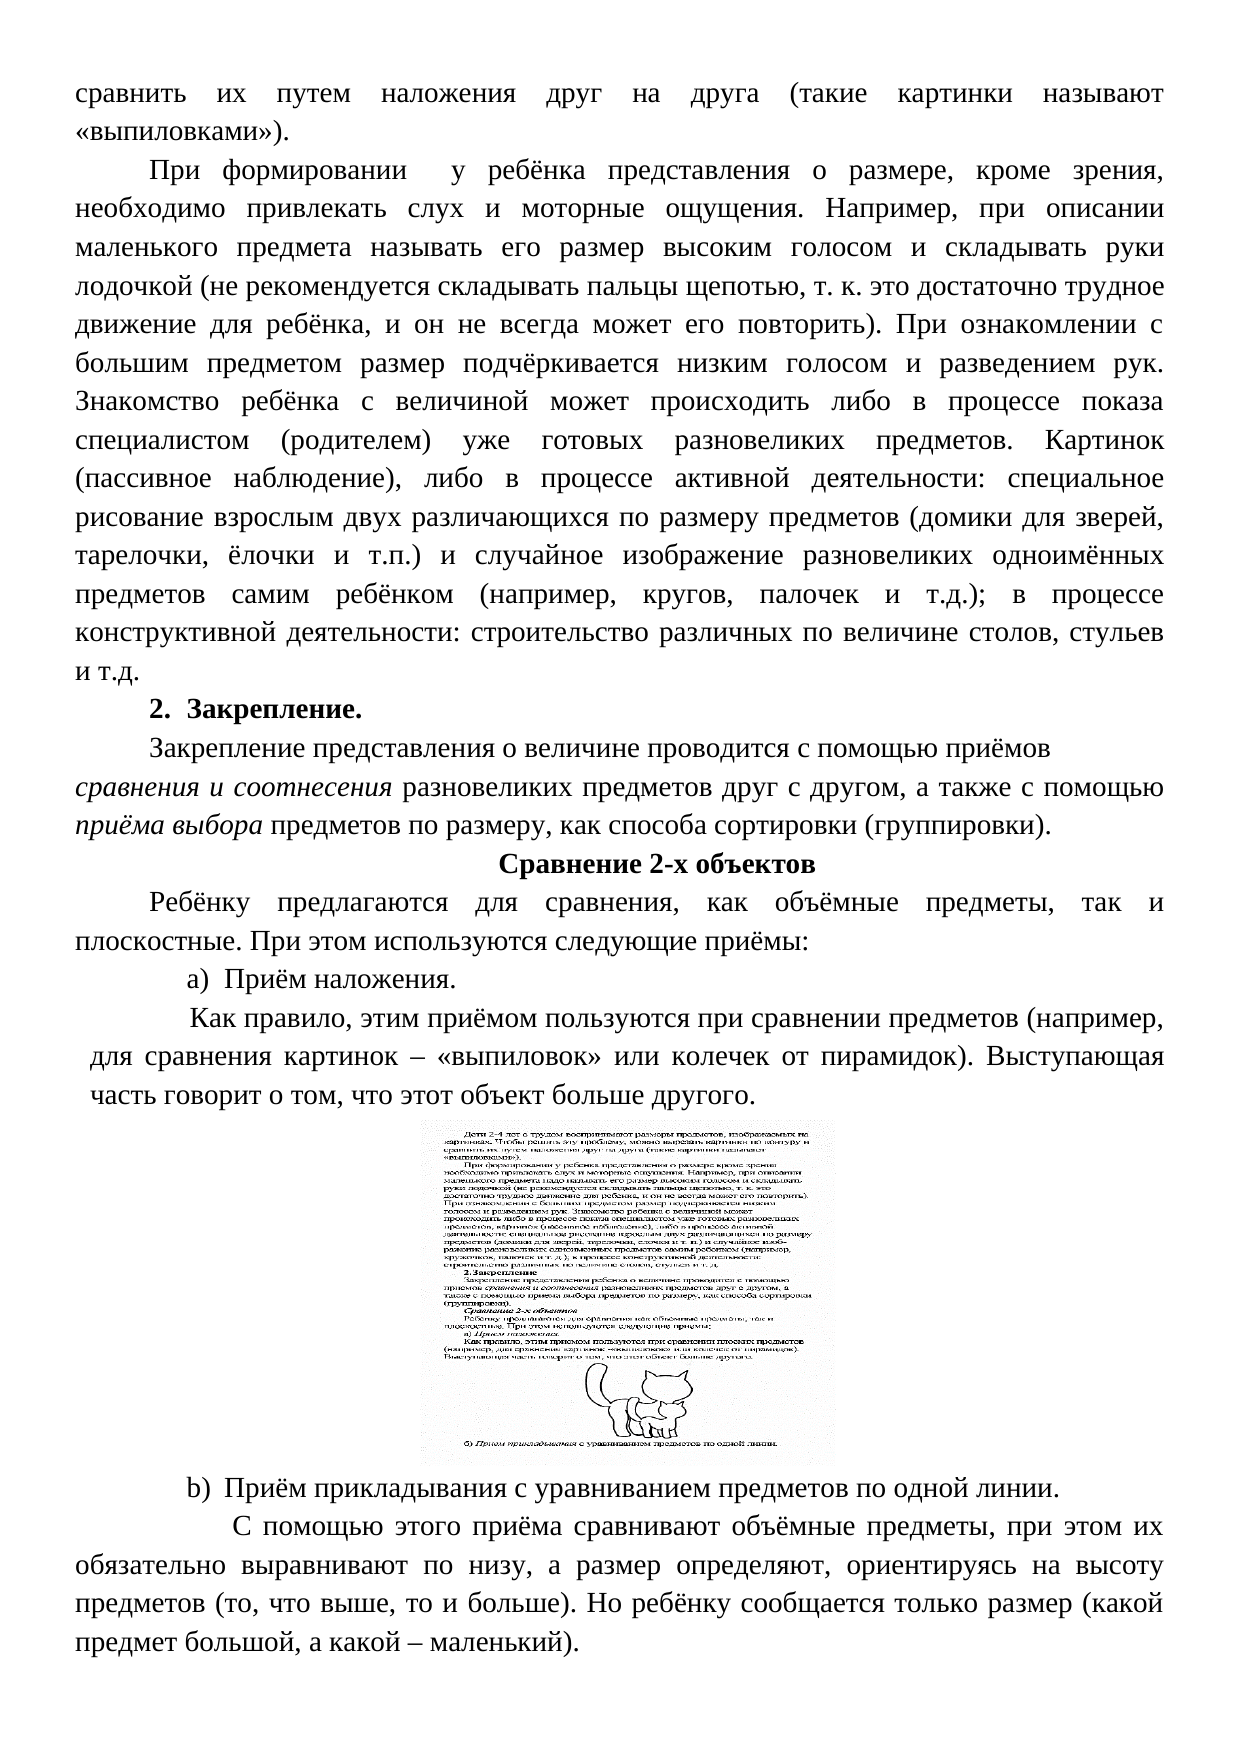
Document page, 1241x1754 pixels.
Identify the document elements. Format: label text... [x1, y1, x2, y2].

text Сравнение 2-х объектов [149, 846, 1165, 879]
text С помощью этого приёма сравнивают объёмные предметы, при этом их обязательно выравнивают по низу, а размер определяют, ориентируясь на высоту предметов (то, что выше, то и больше). Но ребёнку сообщается только размер (какой предмет большой, а какой – маленький). [75, 1508, 1165, 1658]
list Приём прикладывания с уравниванием предметов по одной линии. [186, 1470, 1165, 1503]
text Ребёнку предлагаются для сравнения, как объёмные предметы, так и плоскостные. При этом используются следующие приёмы: [75, 884, 1165, 956]
text Закрепление представления о величине проводится с помощью приёмов [149, 730, 1165, 764]
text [75, 75, 1165, 147]
list При формировании у ребёнка представления о размере, кроме зрения, необходимо привлекать слух и моторные ощущения. Например, при описании маленького предмета называть его размер высоким голосом и складывать руки лодочкой (не рекомендуется складывать пальцы щепотью, т. к. это достаточно трудное движение для ребёнка, и он не всегда может его повторить). При ознакомлении с большим предметом размер подчёркивается низким голосом и разведением рук. Знакомство ребёнка с величиной может происходить либо в процессе показа специалистом (родителем) уже готовых разновеликих предметов. Картинок (пассивное наблюдение), либо в процессе активной деятельности: специальное рисование взрослым двух различающихся по размеру предметов (домики для зверей, тарелочки, ёлочки и т.п.) и случайное изображение разновеликих одноимённых предметов самим ребёнком (например, кругов, палочек и т.д.); в процессе конструктивной деятельности: строительство различных по величине столов, стульев и т.д. [75, 152, 1165, 687]
picture [418, 1115, 837, 1466]
text Как правило, этим приёмом пользуются при сравнении предметов (например, для сравнения картинок – «выпиловок» или колечек от пирамидок). Выступающая часть говорит о том, что этот объект больше другого. [90, 1000, 1165, 1111]
list Приём наложения. [186, 961, 1165, 995]
text сравнения и соотнесения разновеликих предметов друг с другом, а также с помощью приёма выбора предметов по размеру, как способа сортировки (группировки). [75, 769, 1165, 841]
list Закрепление. [149, 692, 1165, 725]
